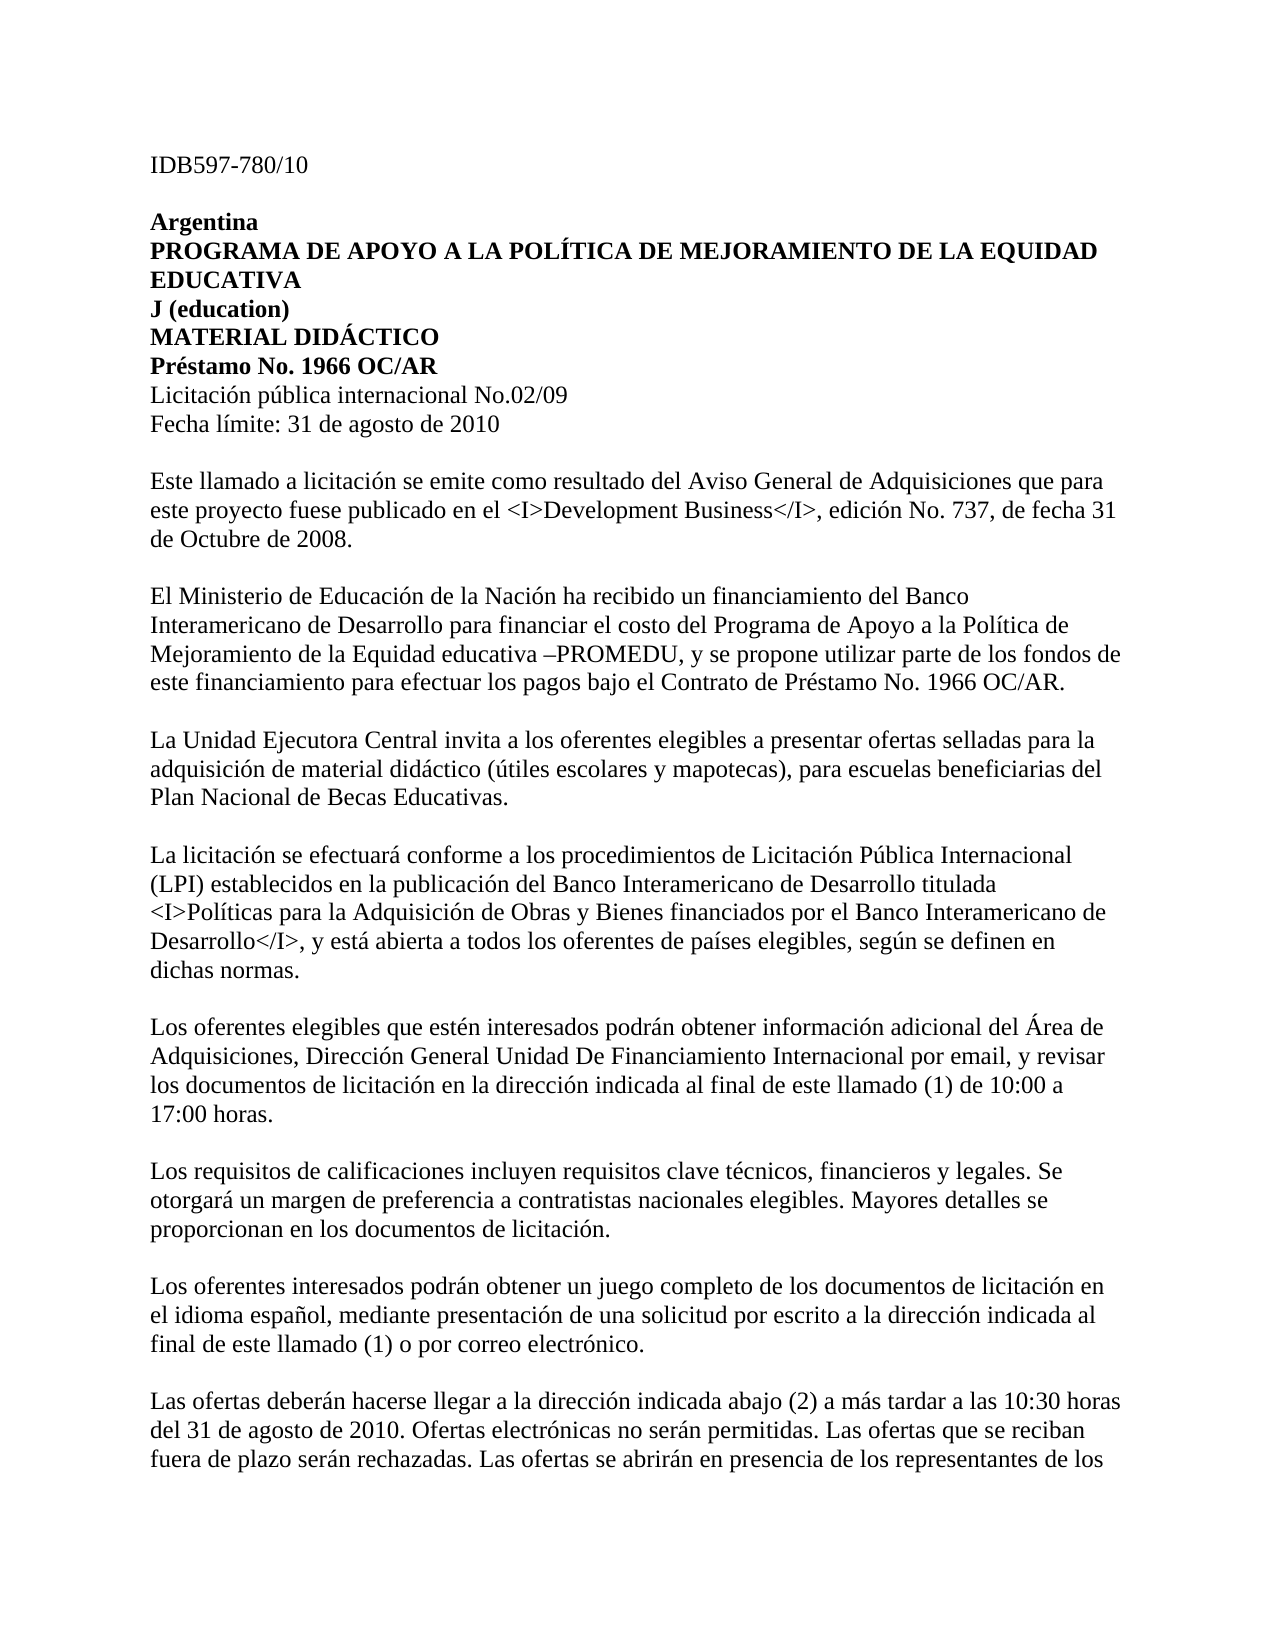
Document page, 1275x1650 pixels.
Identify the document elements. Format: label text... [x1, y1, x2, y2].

text Este llamado a licitación se emite como resultado del Aviso General de Adquisiciones que para este proyecto fuese publicado en el <I>Development Business</I>, edición No. 737, de fecha 31 de Octubre de 2008. [150, 466, 1125, 552]
text PROGRAMA DE APOYO A LA POLÍTICA DE MEJORAMIENTO DE LA EQUIDAD EDUCATIVA [150, 236, 1125, 294]
text El Ministerio de Educación de la Nación ha recibido un financiamiento del Banco Interamericano de Desarrollo para financiar el costo del Programa de Apoyo a la Política de Mejoramiento de la Equidad educativa –PROMEDU, y se propone utilizar parte de los fondos de este financiamiento para efectuar los pagos bajo el Contrato de Préstamo No. 1966 OC/AR. [150, 581, 1125, 696]
text Préstamo No. 1966 OC/AR [150, 351, 1125, 380]
text La Unidad Ejecutora Central invita a los oferentes elegibles a presentar ofertas selladas para la adquisición de material didáctico (útiles escolares y mapotecas), para escuelas beneficiarias del Plan Nacional de Becas Educativas. [150, 725, 1125, 811]
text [150, 1386, 1125, 1472]
text Argentina [150, 207, 1125, 236]
text La licitación se efectuará conforme a los procedimientos de Licitación Pública Internacional (LPI) establecidos en la publicación del Banco Interamericano de Desarrollo titulada <I>Políticas para de Obras y Bienes financiados por el Banco Interamericano de Desarrollo</I>, y está abierta a todos los oferentes de países elegibles, según se definen en dichas normas. [150, 840, 1125, 984]
text J (education) [150, 294, 1125, 322]
text Licitación pública internacional No.02/09 [150, 380, 1125, 409]
text Los oferentes interesados podrán obtener un juego completo de los documentos de licitación en el idioma español, mediante presentación de una solicitud por escrito a la dirección indicada al final de este llamado (1) o por correo electrónico. [150, 1271, 1125, 1357]
text Fecha límite: 31 de agosto de 2010 [150, 409, 1125, 437]
text Los oferentes elegibles que estén interesados podrán obtener información adicional del Área de Adquisiciones, Dirección General Unidad De Financiamiento Internacional por email, y revisar los documentos de licitación en la dirección indicada al final de este llamado (1) de 10:00 a 17:00 horas. [150, 1012, 1125, 1127]
text Los requisitos de calificaciones incluyen requisitos clave técnicos, financieros y legales. Se otorgará un margen de preferencia a contratistas nacionales elegibles. Mayores detalles se proporcionan en los documentos de licitación. [150, 1156, 1125, 1242]
subtitle IDB597-780/10 [150, 150, 1125, 179]
text MATERIAL DIDÁCTICO [150, 322, 1125, 351]
